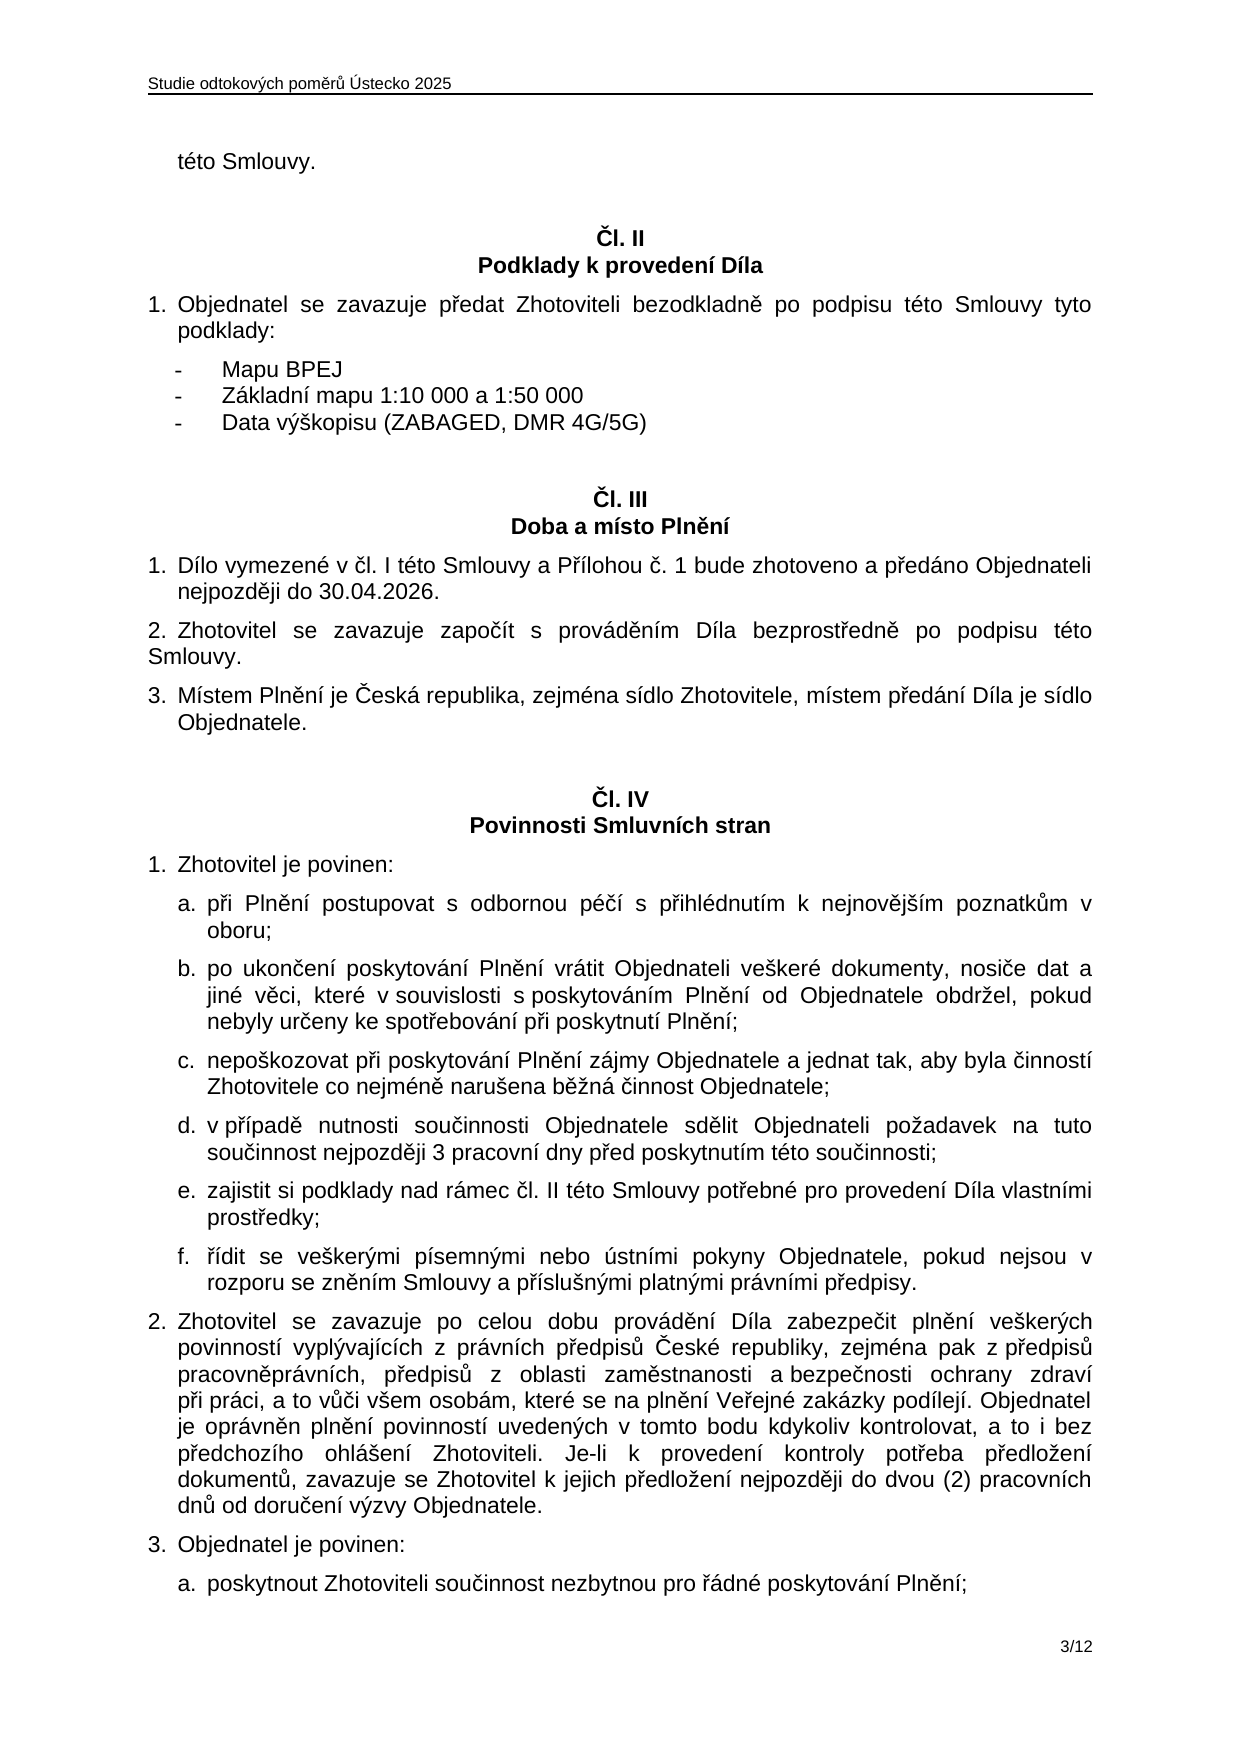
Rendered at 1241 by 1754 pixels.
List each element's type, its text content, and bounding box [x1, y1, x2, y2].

list zajistit si podklady nad rámec čl. II této Smlouvy potřebné pro provedení Díla vlastními prostředky; [177, 1177, 1093, 1230]
list Zhotovitel je povinen: [148, 851, 1093, 878]
list Data výškopisu (ZABAGED, DMR 4G/5G) [148, 409, 1093, 435]
list Mapu BPEJ [148, 356, 1093, 382]
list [148, 148, 1093, 174]
list Zhotovitel se zavazuje po celou dobu provádění Díla zabezpečit plnění veškerých povinností vyplývajících z právních předpisů České republiky, zejména pak z předpisů pracovněprávních, předpisů z oblasti zaměstnanosti a bezpečnosti ochrany zdraví při práci, a to vůči všem osobám, které se na plnění Veřejné zakázky podílejí. Objednatel je oprávněn plnění povinností uvedených v tomto bodu kdykoliv kontrolovat, a to i bez předchozího ohlášení Zhotoviteli. Je-li k provedení kontroly potřeba předložení dokumentů, zavazuje se Zhotovitel k jejich předložení nejpozději do dvou (2) pracovních dnů od doručení výzvy Objednatele. [148, 1308, 1093, 1519]
list po ukončení poskytování Plnění vrátit Objednateli veškeré dokumenty, nosiče dat a jiné věci, které v souvislosti s poskytováním Plnění od Objednatele obdržel, pokud nebyly určeny ke spotřebování při poskytnutí Plnění; [177, 955, 1093, 1034]
list nepoškozovat při poskytování Plnění zájmy Objednatele a jednat tak, aby byla činností Zhotovitele co nejméně narušena běžná činnost Objednatele; [177, 1047, 1093, 1100]
list Základní mapu 1:10 000 a 1:50 000 [148, 382, 1093, 409]
list poskytnout Zhotoviteli součinnost nezbytnou pro řádné poskytování Plnění; [177, 1570, 1093, 1596]
list Místem Plnění je Česká republika, zejména sídlo Zhotovitele, místem předání Díla je sídlo Objednatele. [148, 682, 1093, 735]
text Čl. III [148, 486, 1093, 513]
list Objednatel se zavazuje předat Zhotoviteli bezodkladně po podpisu této Smlouvy tyto podklady: [148, 291, 1093, 343]
text Podklady k provedení Díla [148, 252, 1093, 278]
text Čl. IV Povinnosti Smluvních stran [148, 786, 1093, 839]
text Doba a místo Plnění [148, 513, 1093, 539]
list řídit se veškerými písemnými nebo ústními pokyny Objednatele, pokud nejsou v rozporu se zněním Smlouvy a příslušnými platnými právními předpisy. [177, 1243, 1093, 1295]
list v případě nutnosti součinnosti Objednatele sdělit Objednateli požadavek na tuto součinnost nejpozději 3 pracovní dny před poskytnutím této součinnosti; [177, 1112, 1093, 1165]
text Čl. II [148, 225, 1093, 252]
list Zhotovitel se zavazuje započít s prováděním Díla bezprostředně po podpisu této Smlouvy. [148, 617, 1093, 669]
list Objednatel je povinen: [148, 1531, 1093, 1557]
list Dílo vymezené v čl. I této Smlouvy a Přílohou č. 1 bude zhotoveno a předáno Objednateli nejpozději do 30.04.2026. [148, 552, 1093, 604]
list při Plnění postupovat s odbornou péčí s přihlédnutím k nejnovějším poznatkům v oboru; [177, 890, 1093, 943]
